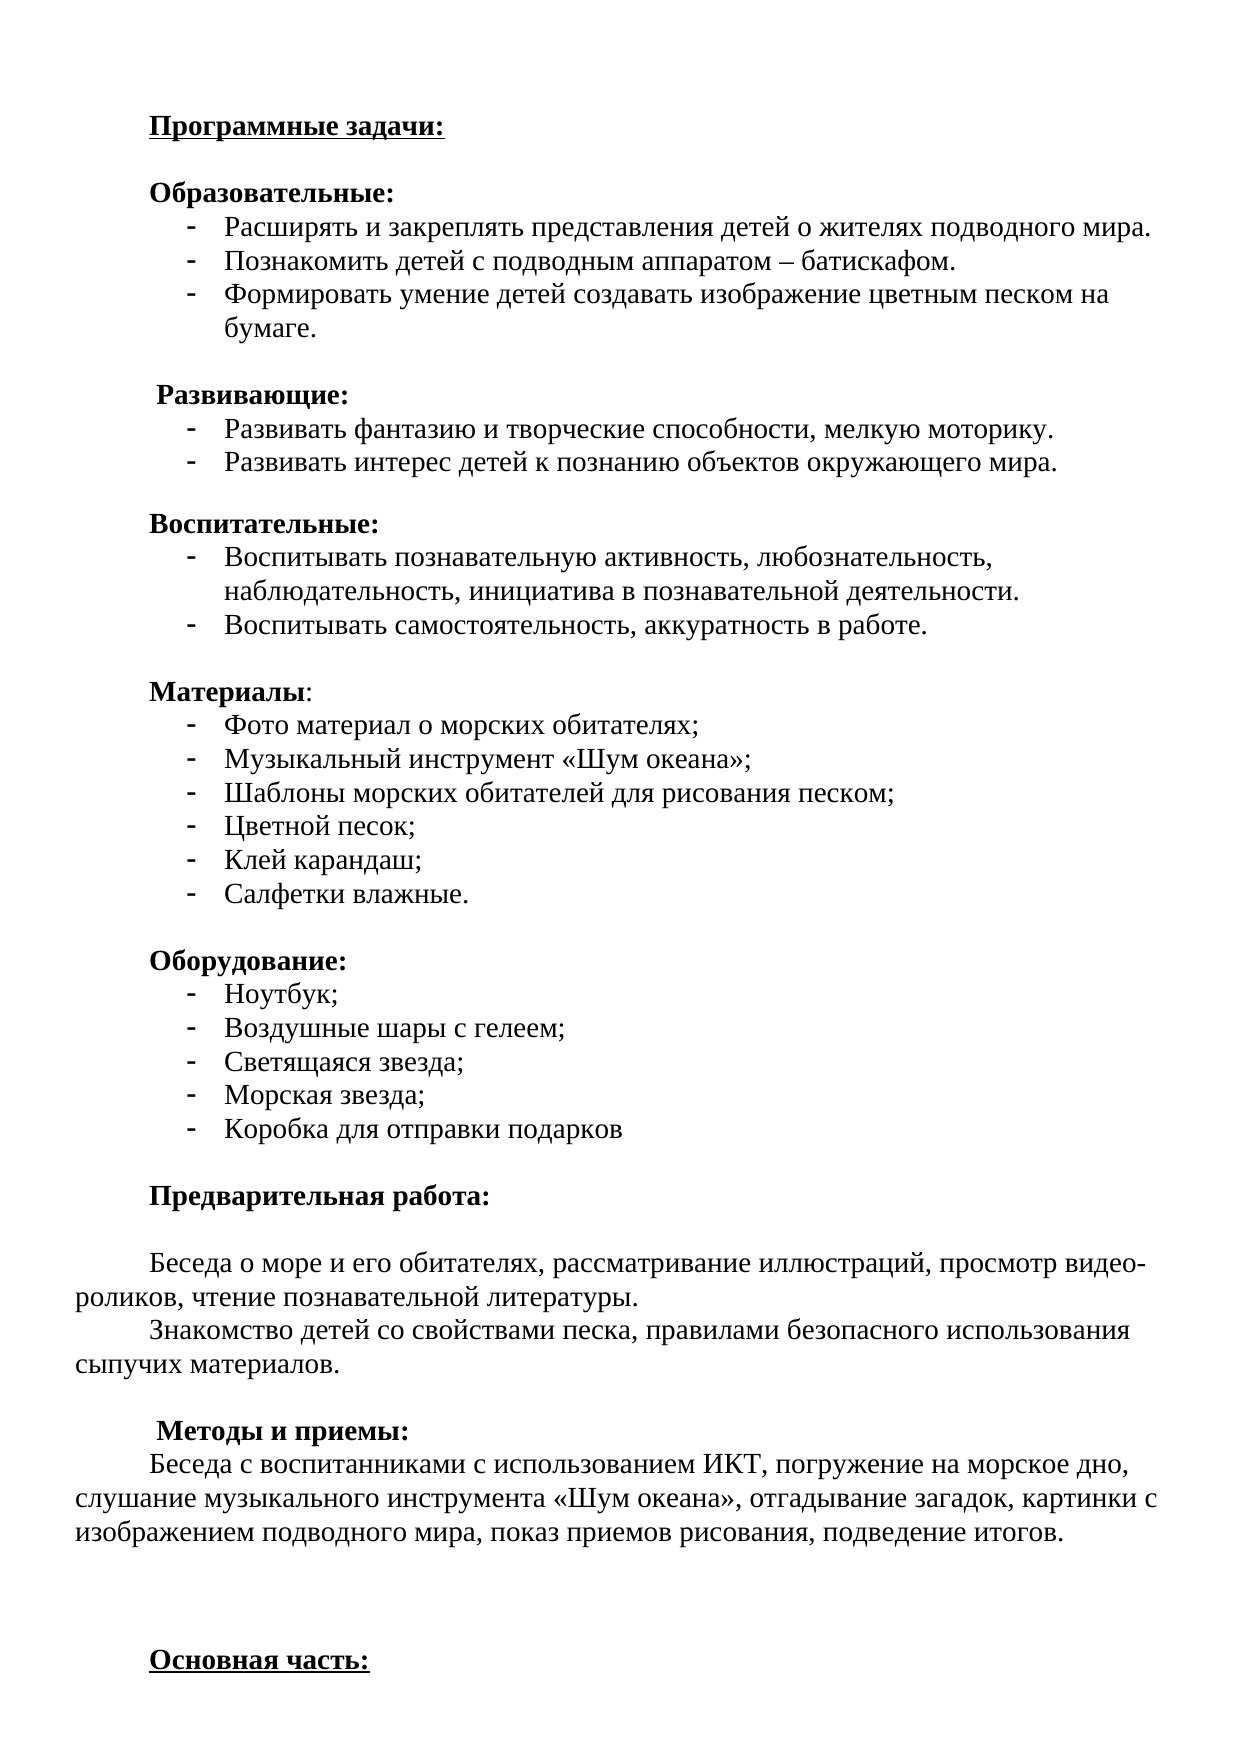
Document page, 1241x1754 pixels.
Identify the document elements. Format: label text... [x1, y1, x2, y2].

list Расширять и закреплять представления детей о жителях подводного мира. [186, 209, 1165, 243]
list Воспитывать познавательную активность, любознательность, наблюдательность, инициатива в познавательной деятельности. [186, 539, 1165, 607]
list Музыкальный инструмент «Шум океана»; [186, 741, 1165, 775]
list Салфетки влажные. [186, 876, 1165, 909]
list Морская звезда; [186, 1077, 1165, 1111]
text Беседа с воспитанниками с использованием ИКТ, погружение на морское дно, слушание музыкального инструмента «Шум океана», отгадывание загадок, картинки с изображением подводного мира, показ приемов рисования, подведение итогов. [75, 1447, 1165, 1547]
list Воспитывать самостоятельность, аккуратность в работе. [186, 607, 1165, 640]
list Познакомить детей с подводным аппаратом – батискафом. [186, 243, 1165, 276]
list Коробка для отправки подарков [186, 1111, 1165, 1145]
list Формировать умение детей создавать изображение цветным песком на бумаге. [186, 276, 1165, 344]
text Оборудование: [75, 943, 1165, 976]
text Развивающие: [75, 377, 1165, 411]
text Основная часть: [75, 1642, 1165, 1676]
list Шаблоны морских обитателей для рисования песком; [186, 775, 1165, 808]
text Знакомство детей со свойствами песка, правилами безопасного использования сыпучих материалов. [75, 1312, 1165, 1379]
text Методы и приемы: [75, 1413, 1165, 1447]
list Светящаяся звезда; [186, 1044, 1165, 1077]
list Цветной песок; [186, 808, 1165, 842]
text Образовательные: [75, 176, 1165, 209]
text Программные задачи: [75, 108, 1165, 142]
text Материалы: [75, 674, 1165, 707]
list Ноутбук; [186, 976, 1165, 1010]
text Беседа о море и его обитателях, рассматривание иллюстраций, просмотр видео-роликов, чтение познавательной литературы. [75, 1245, 1165, 1312]
list Фото материал о морских обитателях; [186, 707, 1165, 741]
list Клей карандаш; [186, 842, 1165, 876]
text Предварительная работа: [75, 1178, 1165, 1212]
list Воздушные шары с гелеем; [186, 1010, 1165, 1044]
list Развивать фантазию и творческие способности, мелкую моторику. [186, 411, 1165, 444]
text Воспитательные: [75, 506, 1165, 539]
list Развивать интерес детей к познанию объектов окружающего мира. [186, 444, 1165, 478]
